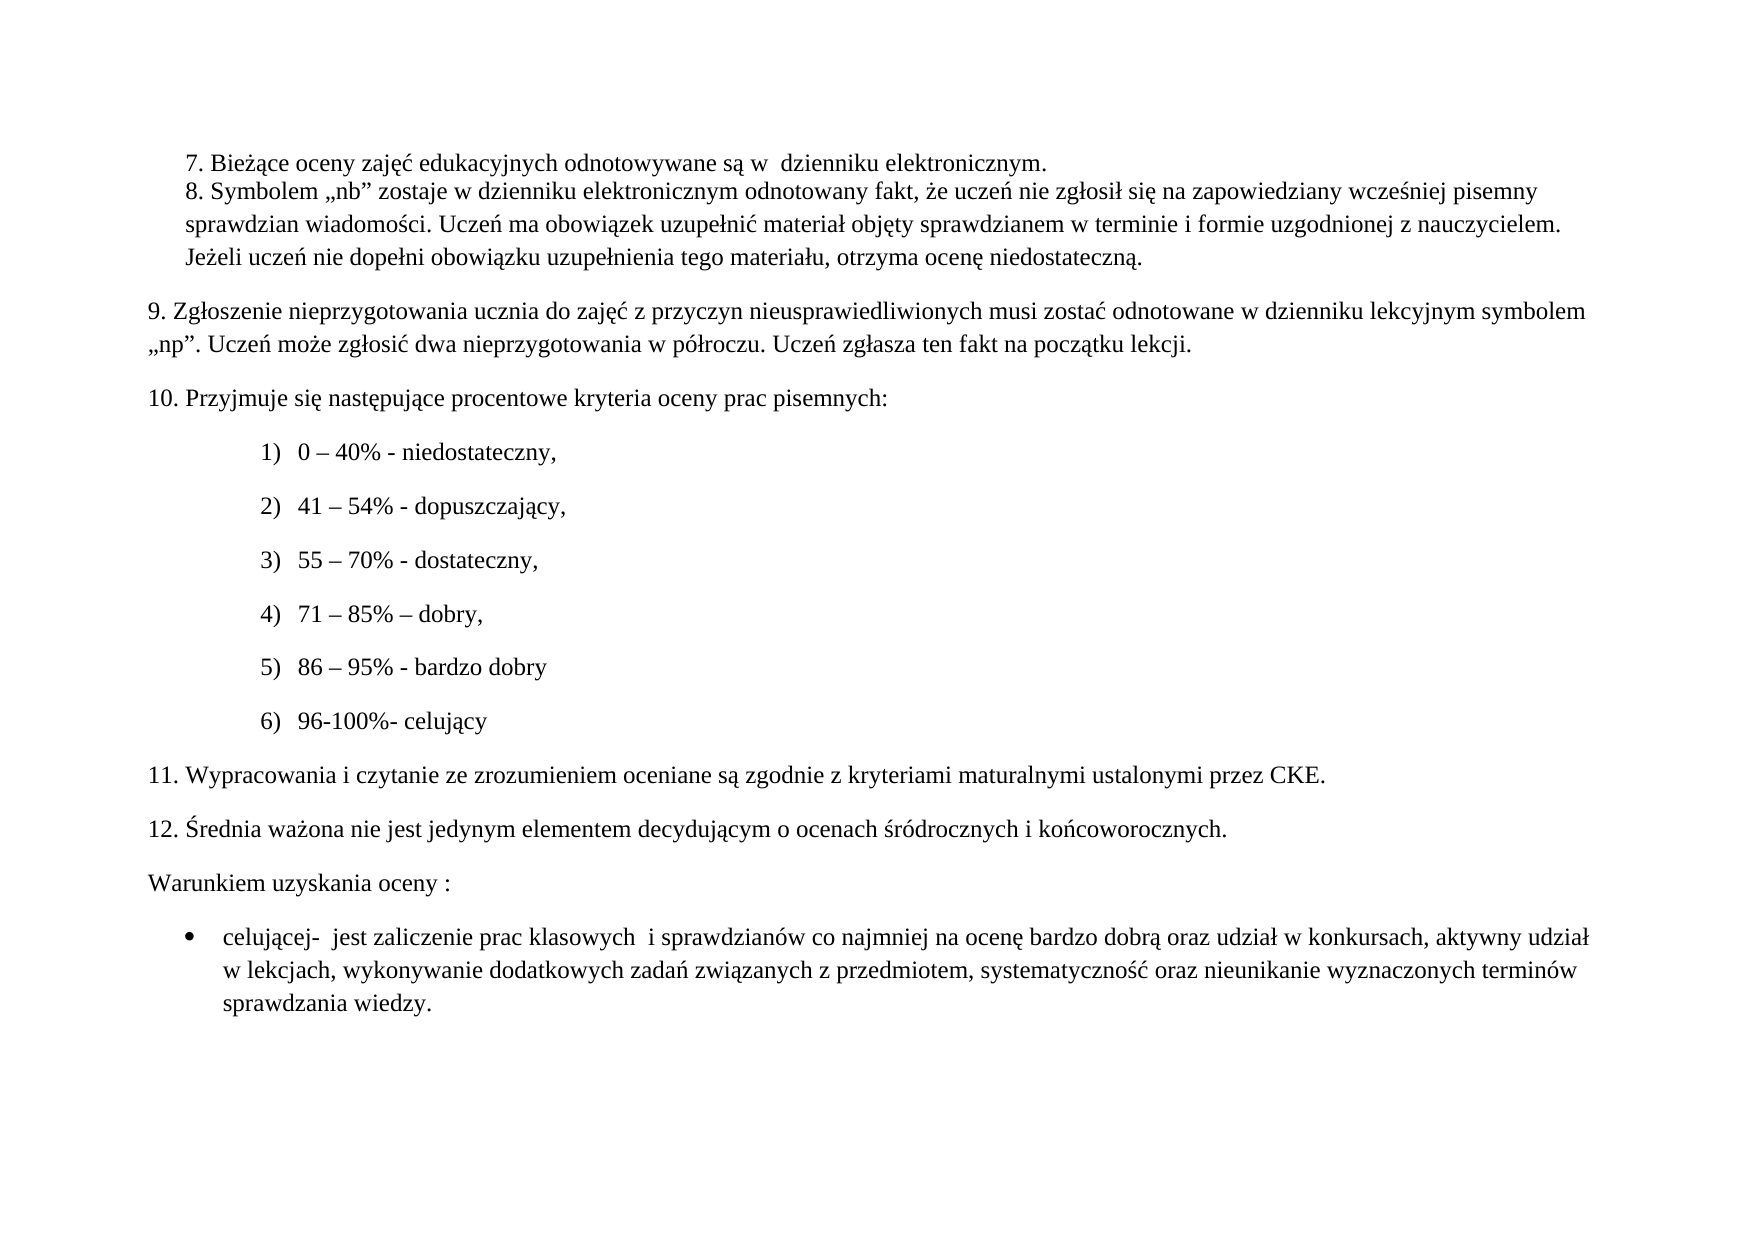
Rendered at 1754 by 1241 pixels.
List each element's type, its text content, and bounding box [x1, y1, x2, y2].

list 86 – 95% - bardzo dobry [260, 652, 1606, 681]
list 11. Wypracowania i czytanie ze zrozumieniem oceniane są zgodnie z kryteriami maturalnymi ustalonymi przez CKE. [148, 760, 1606, 789]
text 7. Bieżące oceny zajęć edukacyjnych odnotowywane są w dzienniku elektronicznym. [185, 148, 1606, 176]
list 8. Symbolem „nb” zostaje w dzienniku elektronicznym odnotowany fakt, że uczeń nie zgłosił się na zapowiedziany wcześniej pisemny sprawdzian wiadomości. Uczeń ma obowiązek uzupełnić materiał objęty sprawdzianem w terminie i formie uzgodnionej z nauczycielem. Jeżeli uczeń nie dopełni obowiązku uzupełnienia tego materiału, otrzyma ocenę niedostateczną. [185, 176, 1606, 271]
list 10. Przyjmuje się następujące procentowe kryteria oceny prac pisemnych: [148, 383, 1606, 412]
list celującej- jest zaliczenie prac klasowych i sprawdzianów co najmniej na ocenę bardzo dobrą oraz udział w konkursach, aktywny udział w lekcjach, wykonywanie dodatkowych zadań związanych z przedmiotem, systematyczność oraz nieunikanie wyznaczonych terminów sprawdzania wiedzy. [185, 922, 1606, 1017]
list Warunkiem uzyskania oceny : [148, 868, 1606, 897]
list 71 – 85% – dobry, [260, 599, 1606, 627]
list 12. Średnia ważona nie jest jedynym elementem decydującym o ocenach śródrocznych i końcoworocznych. [148, 814, 1606, 843]
list 0 – 40% - niedostateczny, [260, 437, 1606, 466]
list 9. Zgłoszenie nieprzygotowania ucznia do zajęć z przyczyn nieusprawiedliwionych musi zostać odnotowane w dzienniku lekcyjnym symbolem „np”. Uczeń może zgłosić dwa nieprzygotowania w półroczu. Uczeń zgłasza ten fakt na początku lekcji. [148, 296, 1606, 358]
list 55 – 70% - dostateczny, [260, 545, 1606, 573]
list 96-100%- celujący [260, 706, 1606, 735]
list 41 – 54% - dopuszczający, [260, 491, 1606, 520]
